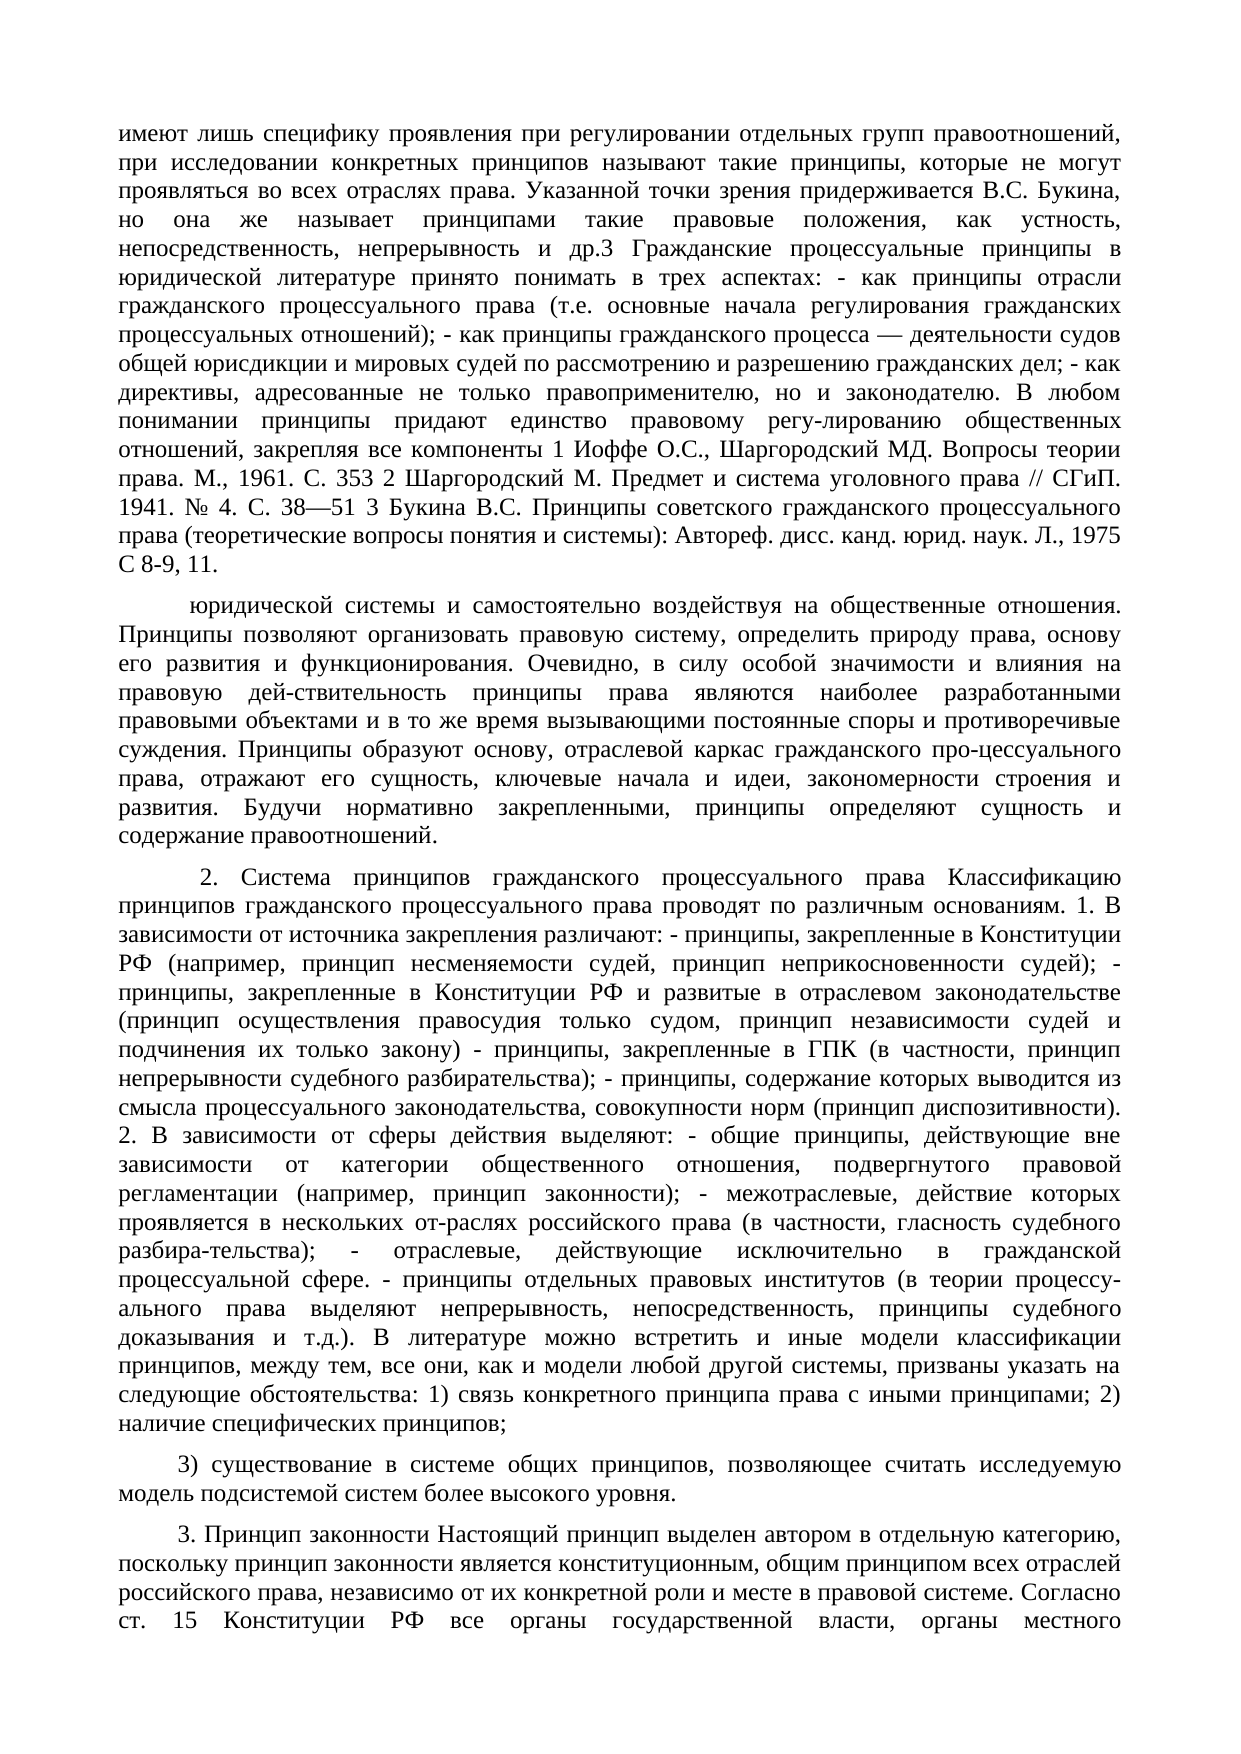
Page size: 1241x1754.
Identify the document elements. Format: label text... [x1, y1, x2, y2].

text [118, 118, 1122, 578]
text 3) существование в системе общих принципов, позволяющее считать исследуемую модель подсистемой систем более высокого уровня. [118, 1449, 1122, 1507]
text 2. Система принципов гражданского процессуального права Классификацию принципов гражданского процессуального права проводят по различным основаниям. 1. В зависимости от источника закрепления различают: - принципы, закрепленные в Конституции РФ (например, принцип несменяемости судей, принцип неприкосновенности судей); - принципы, закрепленные в Конституции РФ и развитые в отраслевом законодательстве (принцип осуществления правосудия только судом, принцип независимости судей и подчинения их только закону) - принципы, закрепленные в ГПК (в частности, принцип непрерывности судебного разбирательства); - принципы, содержание которых выводится из смысла процессуального законодательства, совокупности норм (принцип диспозитивности). 2. В зависимости от сферы действия выделяют: - общие принципы, действующие вне зависимости от категории общественного отношения, подвергнутого правовой регламентации (например, принцип законности); - межотраслевые, действие которых проявляется в нескольких от-раслях российского права (в частности, гласность судебного разбира-тельства); - отраслевые, действующие исключительно в гражданской процессуальной сфере. - принципы отдельных правовых институтов (в теории процессу-ального права выделяют непрерывность, непосредственность, принципы судебного доказывания и т.д.). В литературе можно встретить и иные модели классификации принципов, между тем, все они, как и модели любой другой системы, призваны указать на следующие обстоятельства: 1) связь конкретного принципа права с иными принципами; 2) наличие специфических принципов; [118, 862, 1122, 1437]
text юридической системы и самостоятельно воздействуя на общественные отношения. Принципы позволяют организовать правовую систему, определить природу права, основу его развития и функционирования. Очевидно, в силу особой значимости и влияния на правовую дей-ствительность принципы права являются наиболее разработанными правовыми объектами и в то же время вызывающими постоянные споры и противоречивые суждения. Принципы образуют основу, отраслевой каркас гражданского про-цессуального права, отражают его сущность, ключевые начала и идеи, закономерности строения и развития. Будучи нормативно закрепленными, принципы определяют сущность и содержание правоотношений. [118, 591, 1122, 849]
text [118, 1519, 1122, 1634]
